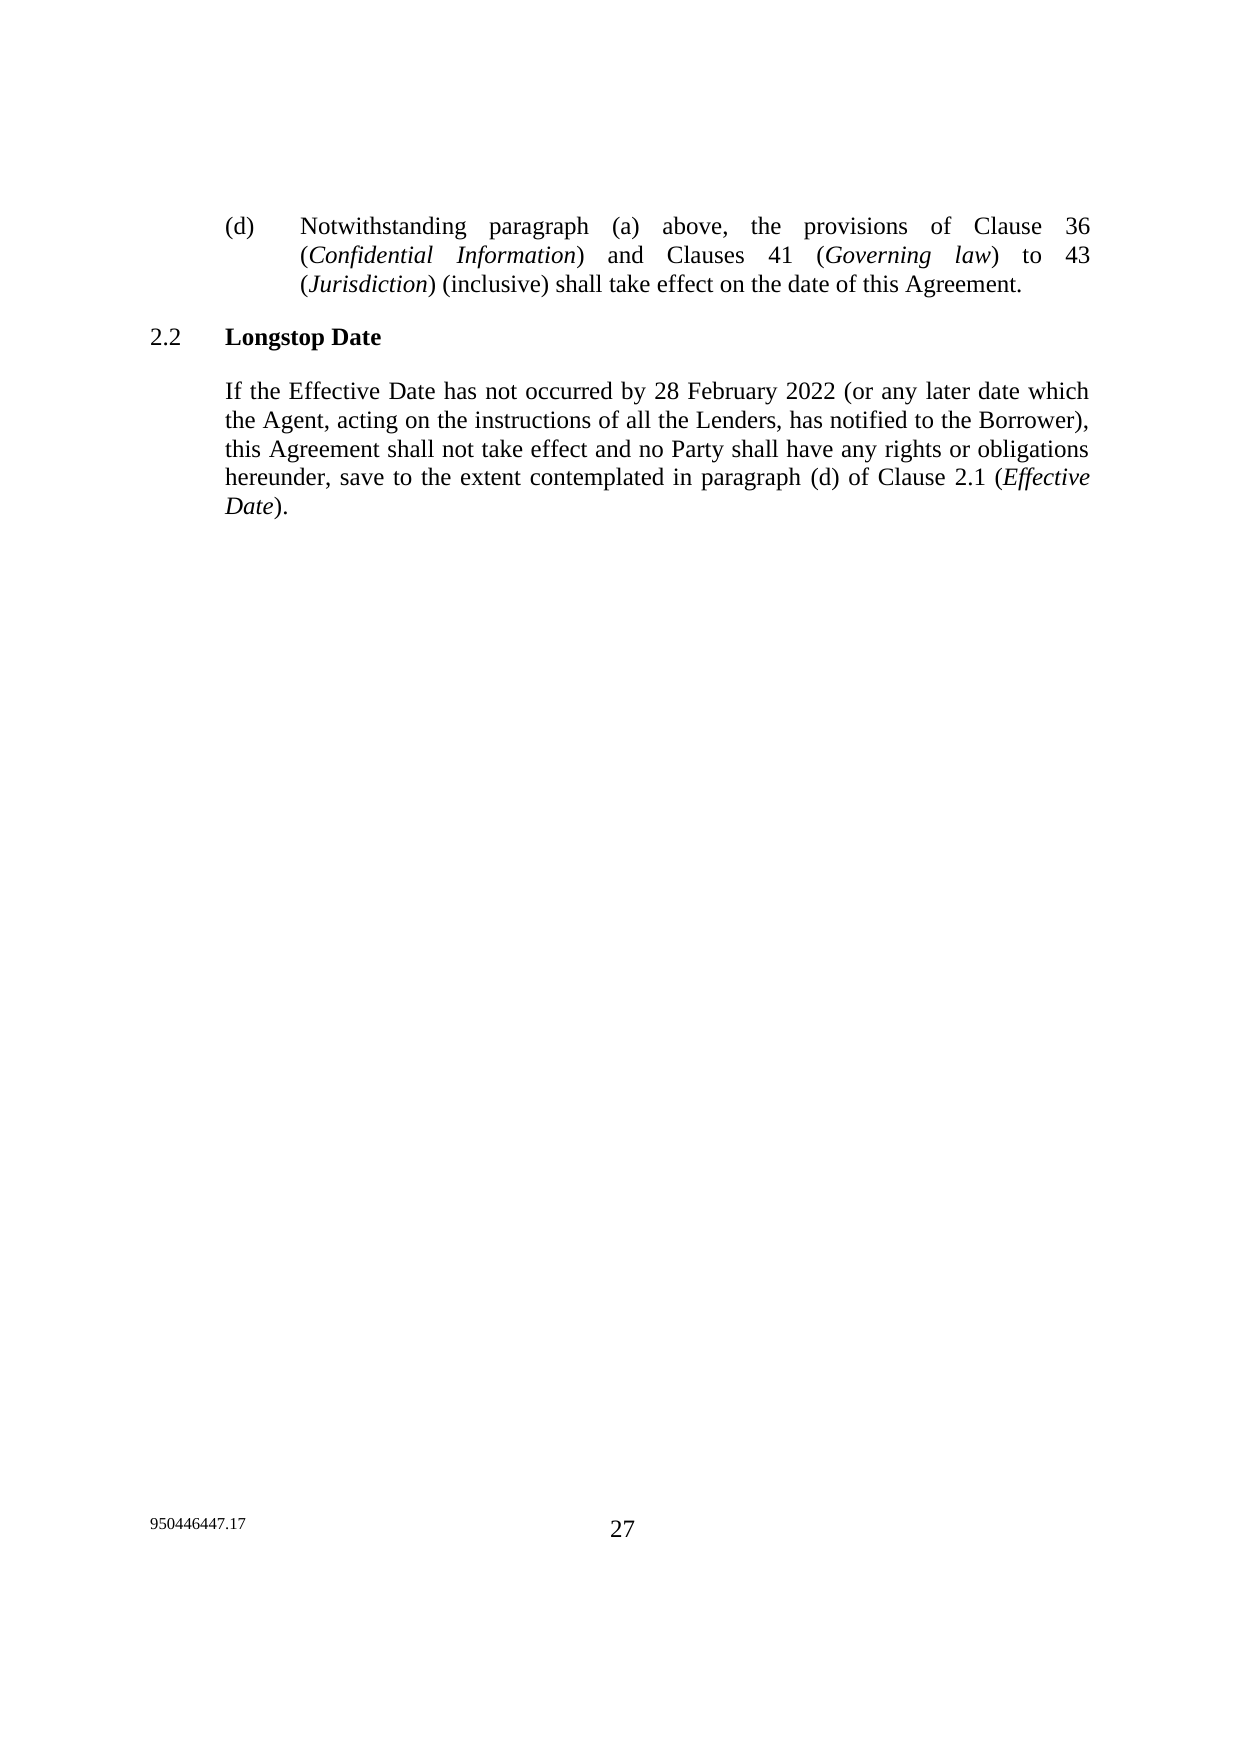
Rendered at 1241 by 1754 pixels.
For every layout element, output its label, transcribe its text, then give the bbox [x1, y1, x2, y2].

text If the Effective Date has not occurred by 28 February 2022 (or any later date which the Agent, acting on the instructions of all the Lenders, has notified to the Borrower), this Agreement shall not take effect and no Party shall have any rights or obligations hereunder, save to the extent contemplated in paragraph (d) of Clause 2.1 (Effective Date). [225, 376, 1090, 520]
text Notwithstanding paragraph (a) above, the provisions of Clause 36 (Confidential Information) and Clauses 41 (Governing law) to 43 (Jurisdiction) (inclusive) shall take effect on the date of this Agreement. [225, 211, 1090, 297]
text Longstop Date [150, 322, 1090, 351]
